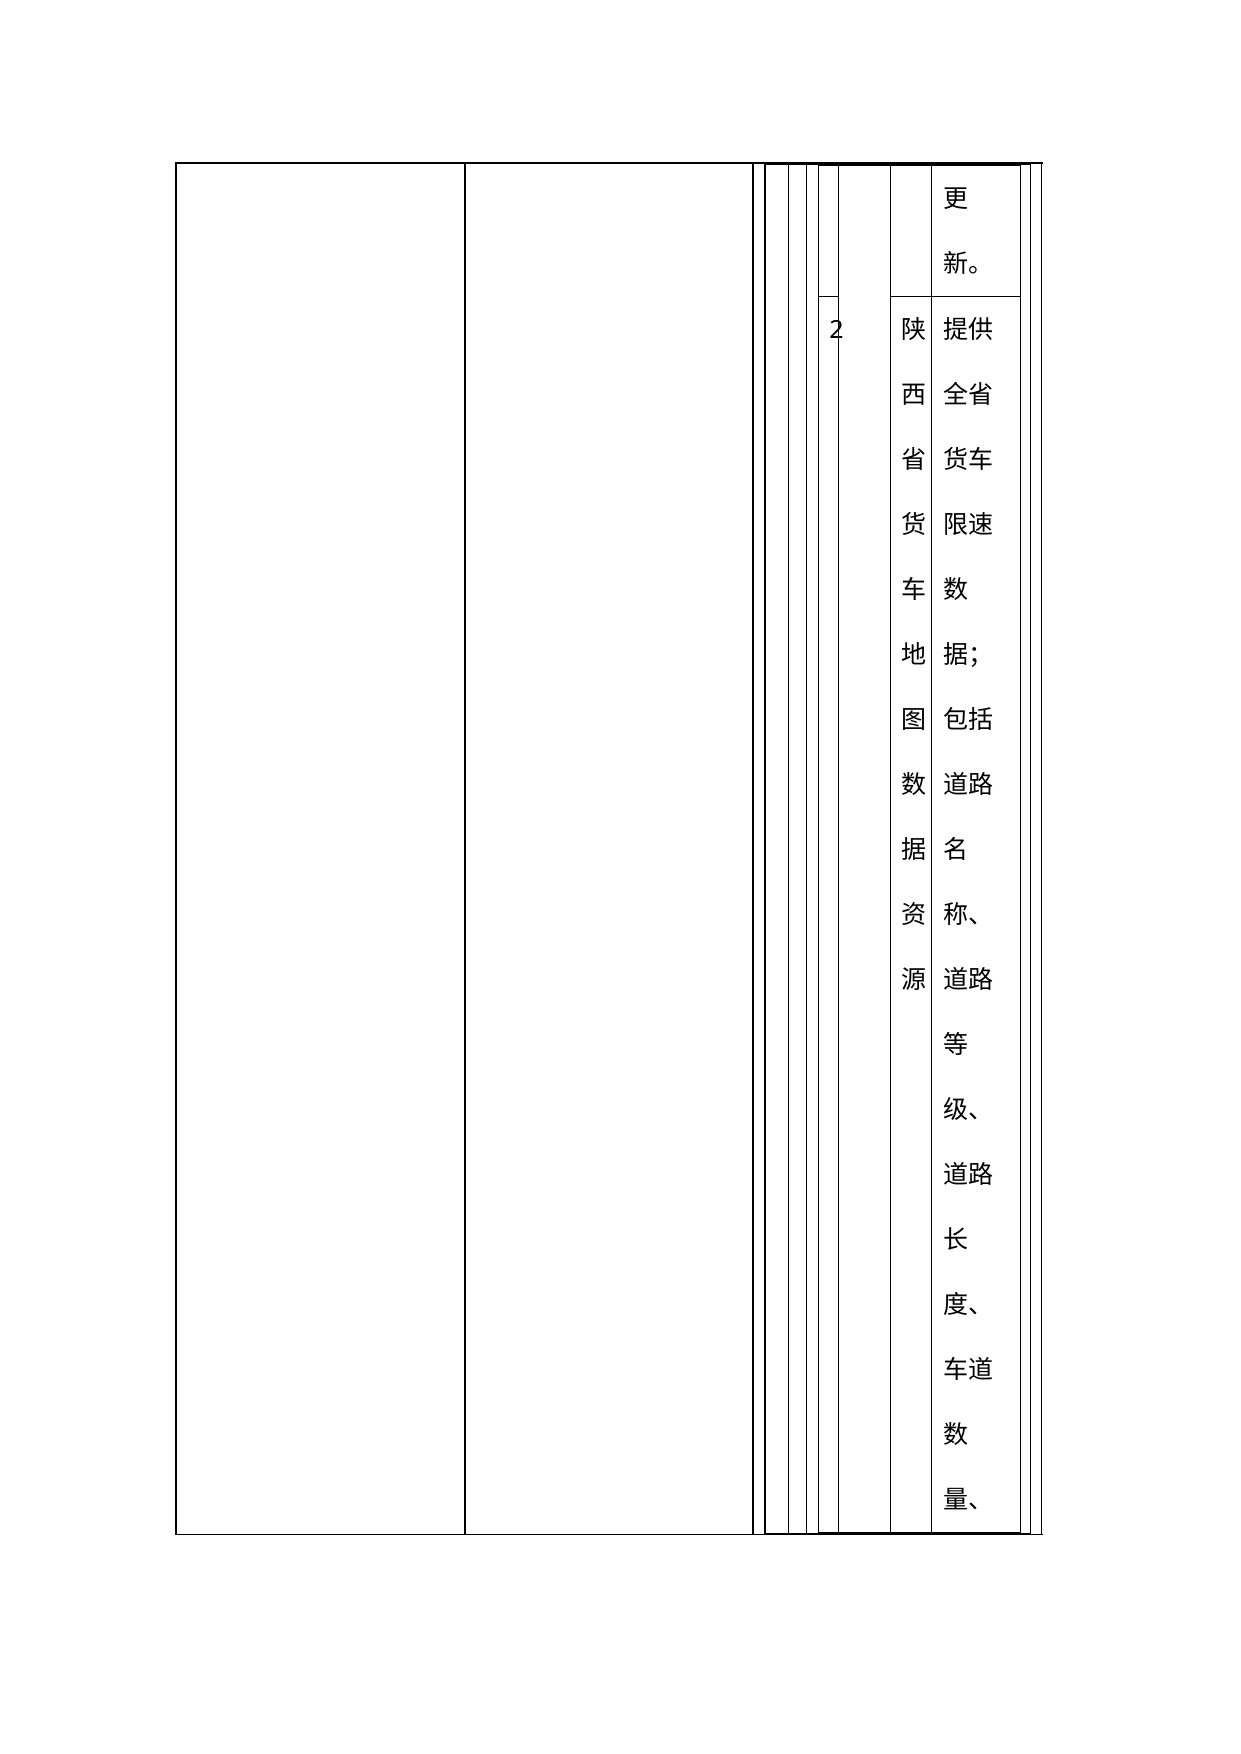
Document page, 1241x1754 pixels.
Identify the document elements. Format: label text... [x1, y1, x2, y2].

table_cell 1 [466, 164, 752, 1534]
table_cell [819, 166, 838, 296]
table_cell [891, 297, 931, 1532]
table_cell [807, 165, 818, 1533]
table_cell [932, 166, 1020, 296]
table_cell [789, 165, 806, 1533]
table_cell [754, 164, 764, 1534]
table_cell [177, 164, 464, 1534]
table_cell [932, 297, 1020, 1532]
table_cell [1031, 164, 1041, 1534]
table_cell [1021, 165, 1030, 1533]
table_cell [891, 166, 931, 296]
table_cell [766, 165, 788, 1533]
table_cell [819, 297, 838, 1532]
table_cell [839, 166, 890, 1532]
